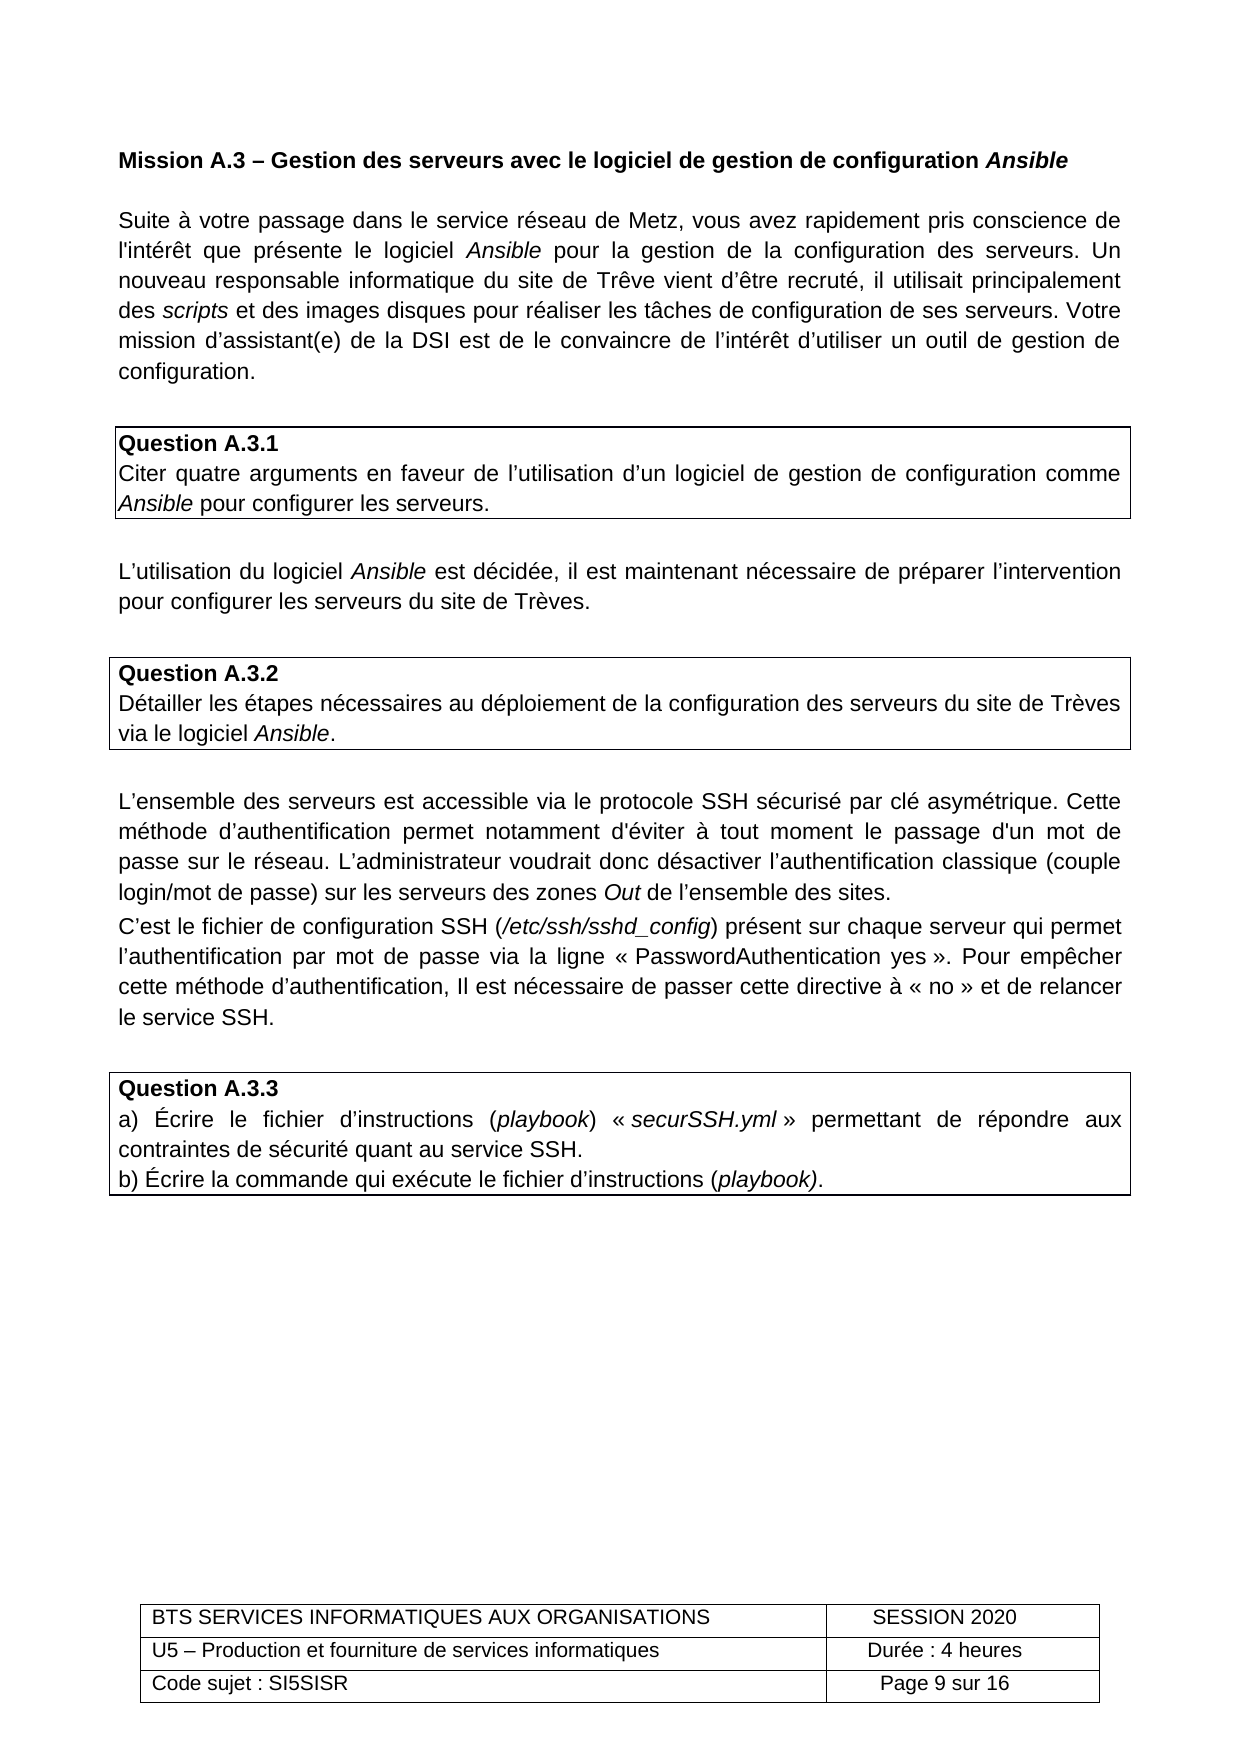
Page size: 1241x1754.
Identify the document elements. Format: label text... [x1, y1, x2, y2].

text Suite à votre passage dans le service réseau de Metz, vous avez rapidement pris conscience de l'intérêt que présente le logiciel Ansible pour la gestion de la configuration des serveurs. Un nouveau responsable informatique du site de Trêve vient d’être recruté, il utilisait principalement des scripts et des images disques pour réaliser les tâches de configuration de ses serveurs. Votre mission d’assistant(e) de la DSI est de le convaincre de l’intérêt d’utiliser un outil de gestion de configuration. [118, 207, 1122, 384]
text Question A.3.1 [116, 428, 1130, 456]
text Détailler les étapes nécessaires au déploiement de la configuration des serveurs du site de Trèves via le logiciel Ansible. [110, 687, 1130, 749]
text Citer quatre arguments en faveur de l’utilisation d’un logiciel de gestion de configuration comme Ansible pour configurer les serveurs. [116, 457, 1130, 518]
text Mission A.3 – Gestion des serveurs avec le logiciel de gestion de configuration Ansible [118, 147, 1122, 174]
text L’ensemble des serveurs est accessible via le protocole SSH sécurisé par clé asymétrique. Cette méthode d’authentification permet notamment d'éviter à tout moment le passage d'un mot de passe sur le réseau. L’administrateur voudrait donc désactiver l’authentification classique (couple login/mot de passe) sur les serveurs des zones Out de l’ensemble des sites. [118, 788, 1122, 905]
text Question A.3.2 [110, 658, 1130, 686]
text L’utilisation du logiciel Ansible est décidée, il est maintenant nécessaire de préparer l’intervention pour configurer les serveurs du site de Trèves. [118, 558, 1122, 614]
text b) Écrire la commande qui exécute le fichier d’instructions (playbook). [110, 1163, 1130, 1194]
text Question A.3.3 [110, 1073, 1130, 1102]
text C’est le fichier de configuration SSH (/etc/ssh/sshd_config) présent sur chaque serveur qui permet l’authentification par mot de passe via la ligne « PasswordAuthentication yes ». Pour empêcher cette méthode d’authentification, Il est nécessaire de passer cette directive à « no » et de relancer le service SSH. [118, 913, 1122, 1030]
text a) Écrire le fichier d’instructions (playbook) « securSSH.yml » permettant de répondre aux contraintes de sécurité quant au service SSH. [110, 1102, 1130, 1162]
